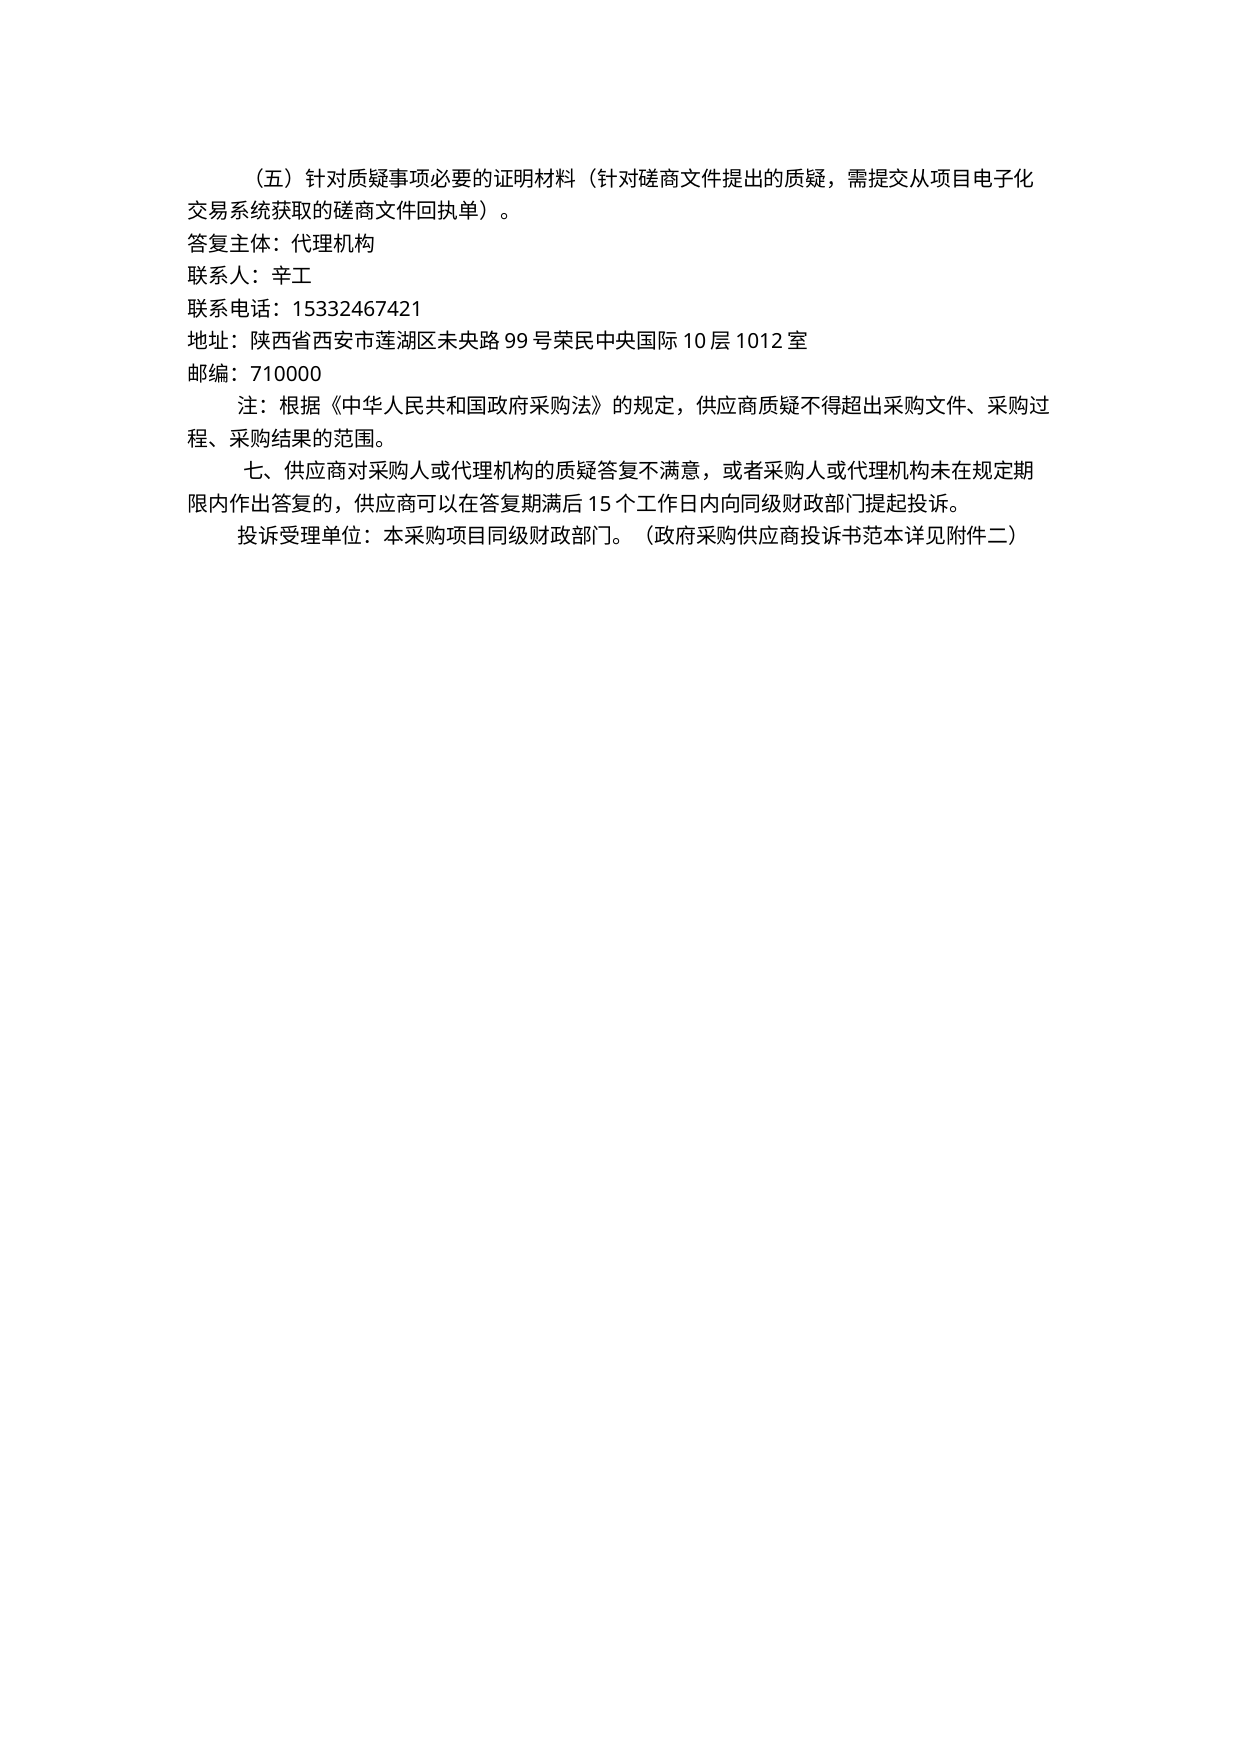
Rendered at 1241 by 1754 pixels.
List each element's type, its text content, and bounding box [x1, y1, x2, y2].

text 投诉受理单位：本采购项目同级财政部门。（政府采购供应商投诉书范本详见附件二） [187, 519, 1053, 552]
text 七、供应商对采购人或代理机构的质疑答复不满意，或者采购人或代理机构未在规定期限内作出答复的，供应商可以在答复期满后15个工作日内向同级财政部门提起投诉。 [187, 454, 1053, 519]
text 邮编：710000 [187, 357, 1053, 389]
text 注：根据《中华人民共和国政府采购法》的规定，供应商质疑不得超出采购文件、采购过程、采购结果的范围。 [187, 389, 1053, 454]
text 联系人：辛工 [187, 259, 1053, 292]
text （五）针对质疑事项必要的证明材料（针对磋商文件提出的质疑，需提交从项目电子化交易系统获取的磋商文件回执单）。 [187, 162, 1053, 227]
text 答复主体：代理机构 [187, 227, 1053, 259]
text 地址：陕西省西安市莲湖区未央路99号荣民中央国际10层1012室 [187, 324, 1053, 357]
text 联系电话：15332467421 [187, 292, 1053, 324]
